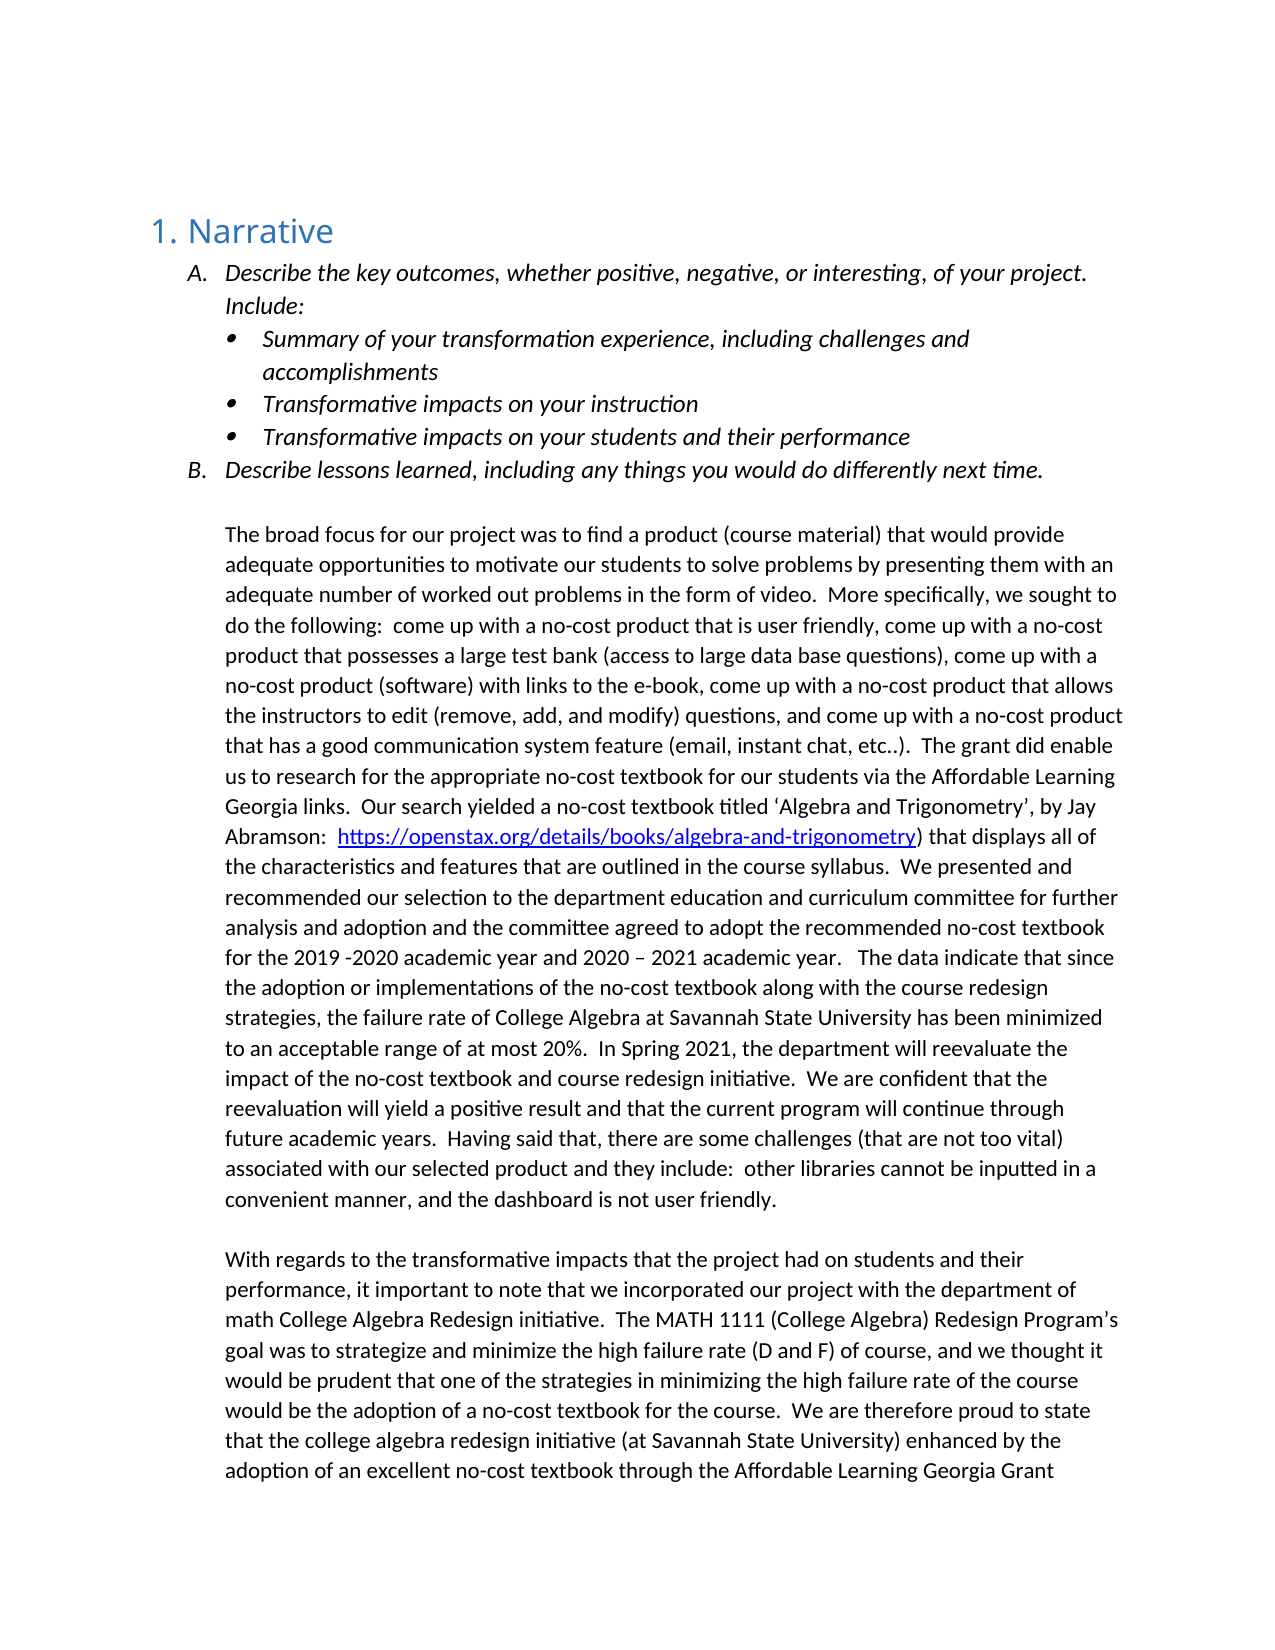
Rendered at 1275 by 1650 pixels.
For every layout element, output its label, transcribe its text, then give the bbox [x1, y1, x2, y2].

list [225, 1245, 1125, 1485]
list Describe lessons learned, including any things you would do differently next time. [187, 454, 1125, 485]
list The broad focus for our project was to find a product (course material) that would provide adequate opportunities to motivate our students to solve problems by presenting them with an adequate number of worked out problems in the form of video. More specifically, we sought to do the following: come up with a no-cost product that is user friendly, come up with a no-cost product that possesses a large test bank (access to large data base questions), come up with a no-cost product (software) with links to the e-book, come up with a no-cost product that allows the instructors to edit (remove, add, and modify) questions, and come up with a no-cost product that has a good communication system feature (email, instant chat, etc..). The grant did enable us to research for the appropriate no-cost textbook for our students via the Affordable Learning Georgia links. Our search yielded a no-cost textbook titled ‘Algebra and Trigonometry’, by Jay Abramson: https://openstax.org/details/books/algebra-and-trigonometry) that displays all of the characteristics and features that are outlined in the course syllabus. We presented and recommended our selection to the department education and curriculum committee for further analysis and adoption and the committee agreed to adopt the recommended no-cost textbook for the 2019 -2020 academic year and 2020 – 2021 academic year. The data indicate that since the adoption or implementations of the no-cost textbook along with the course redesign strategies, the failure rate of College Algebra at Savannah State University has been minimized to an acceptable range of at most 20%. In Spring 2021, the department will reevaluate the impact of the no-cost textbook and course redesign initiative. We are confident that the reevaluation will yield a positive result and that the current program will continue through future academic years. Having said that, there are some challenges (that are not too vital) associated with our selected product and they include: other libraries cannot be inputted in a convenient manner, and the dashboard is not user friendly. [225, 520, 1125, 1213]
list Summary of your transformation experience, including challenges and accomplishments [225, 323, 1125, 386]
subtitle Narrative [150, 208, 1125, 253]
list Transformative impacts on your students and their performance [225, 421, 1125, 452]
list Transformative impacts on your instruction [225, 388, 1125, 419]
list Describe the key outcomes, whether positive, negative, or interesting, of your project. Include: [187, 257, 1125, 320]
